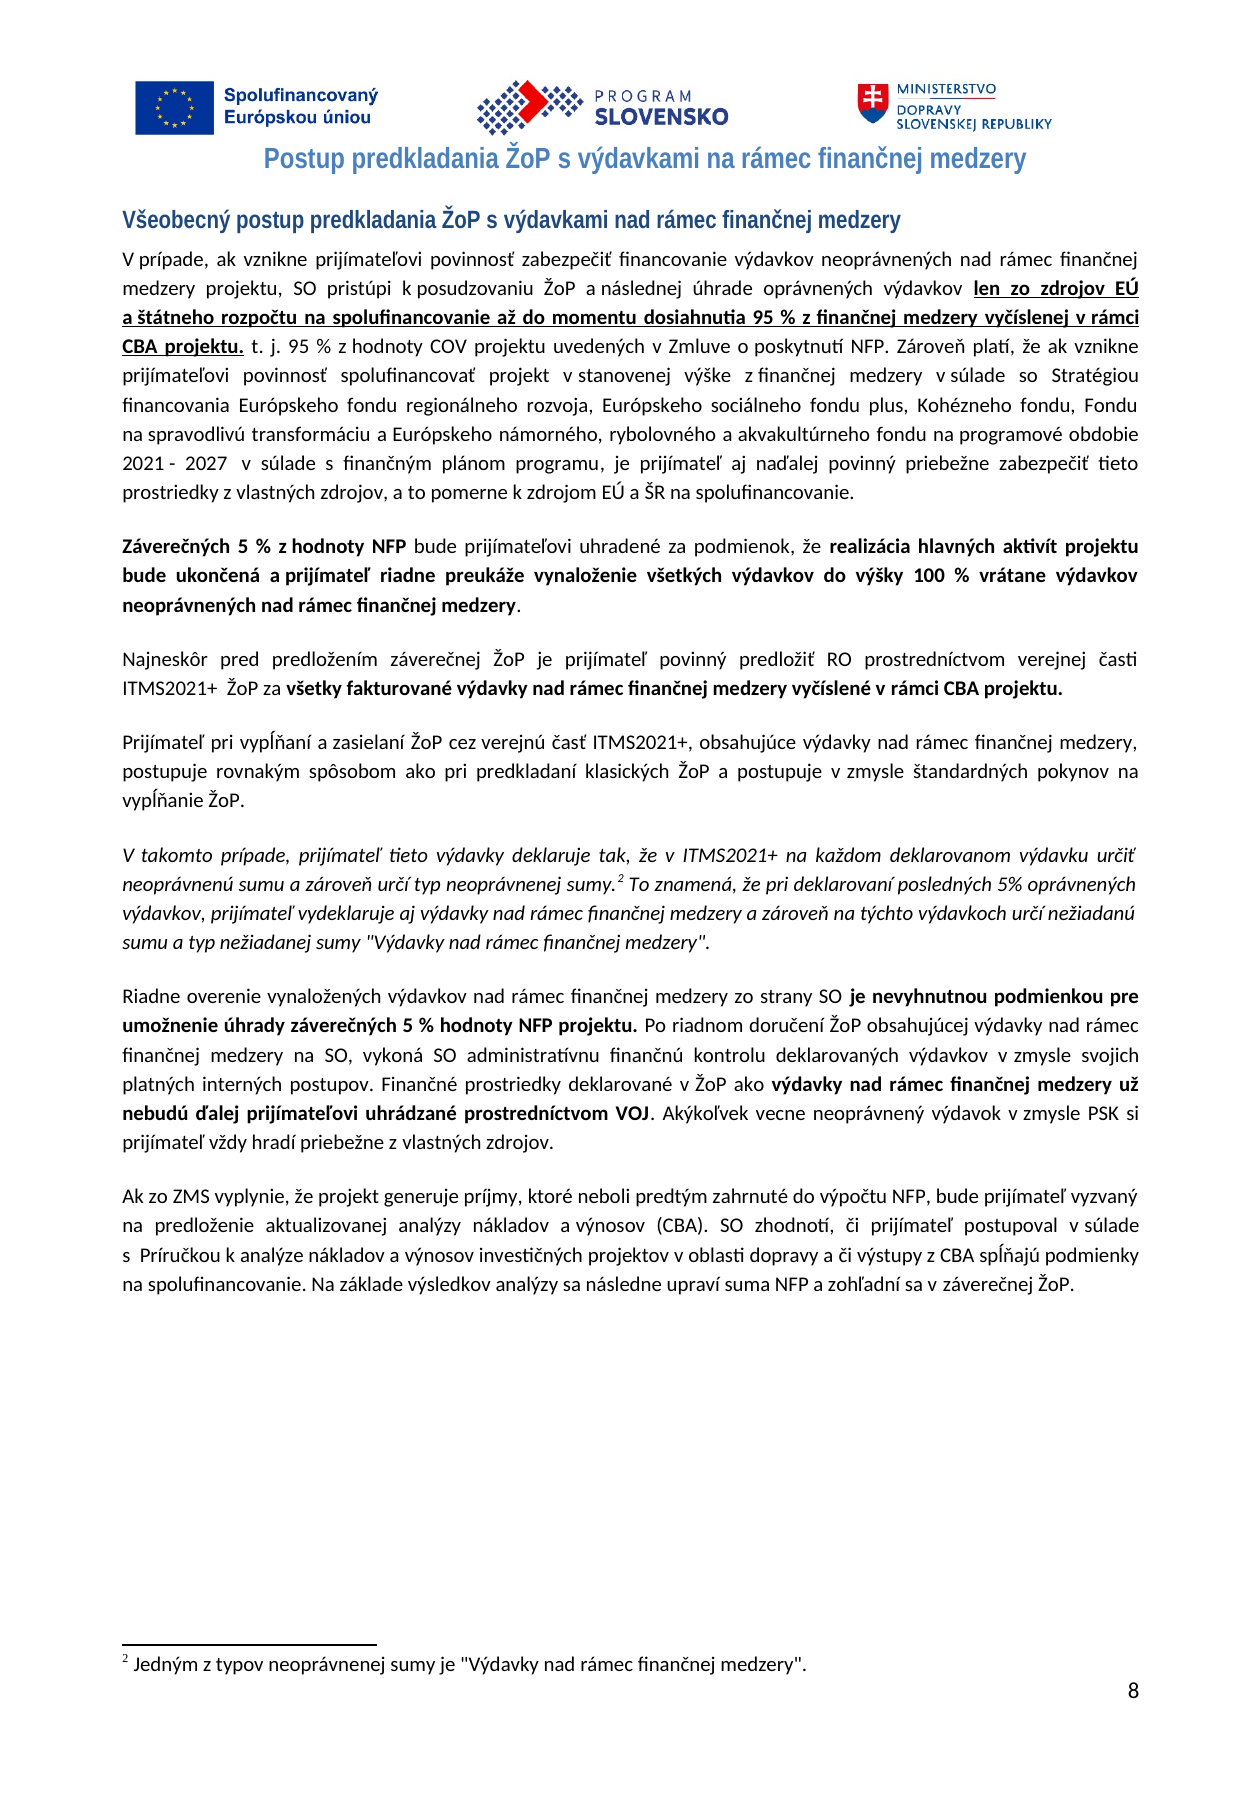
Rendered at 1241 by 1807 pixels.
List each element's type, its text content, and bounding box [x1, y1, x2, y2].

text V prípade, ak vznikne prijímateľovi povinnosť zabezpečiť financovanie výdavkov neoprávnených nad rámec finančnej medzery projektu, SO pristúpi k posudzovaniu ŽoP a následnej úhrade oprávnených výdavkov len zo zdrojov EÚ a štátneho rozpočtu na spolufinancovanie až do momentu dosiahnutia 95 % z finančnej medzery vyčíslenej v rámci CBA projektu. t. j. 95 % z hodnoty COV projektu uvedených v Zmluve o poskytnutí NFP. Zároveň platí, že ak vznikne prijímateľovi povinnosť spolufinancovať projekt v stanovenej výške z finančnej medzery v súlade so Stratégiou financovania Európskeho fondu regionálneho rozvoja, Európskeho sociálneho fondu plus, Kohézneho fondu, Fondu na spravodlivú transformáciu a Európskeho námorného, rybolovného a akvakultúrneho fondu na programové obdobie 2021 - 2027 v súlade s finančným plánom programu, je prijímateľ aj naďalej povinný priebežne zabezpečiť tieto prostriedky z vlastných zdrojov, a to pomerne k zdrojom EÚ a ŠR na spolufinancovanie. [122, 327, 1139, 505]
text Ak zo ZMS vyplynie, že projekt generuje príjmy, ktoré neboli predtým zahrnuté do výpočtu NFP, bude prijímateľ vyzvaný na predloženie aktualizovanej analýzy nákladov a výnosov (CBA). SO zhodnotí, či prijímateľ postupoval v súlade s Príručkou k analýze nákladov a výnosov investičných projektov v oblasti dopravy a či výstupy z CBA spĺňajú podmienky na spolufinancovanie. Na základe výsledkov analýzy sa následne upraví suma NFP a zohľadní sa v záverečnej ŽoP. [122, 1183, 1139, 1296]
text V prípade, ak vznikne prijímateľovi povinnosť zabezpečiť financovanie výdavkov neoprávnených nad rámec finančnej medzery projektu, SO pristúpi k posudzovaniu ŽoP a následnej úhrade oprávnených výdavkov len zo zdrojov EÚ a štátneho rozpočtu na spolufinancovanie až do momentu dosiahnutia 95 % z finančnej medzery vyčíslenej v rámci CBA projektu. t. j. 95 % z hodnoty COV projektu uvedených v Zmluve o poskytnutí NFP. Zároveň platí, že ak vznikne prijímateľovi povinnosť spolufinancovať projekt v stanovenej výške z finančnej medzery v súlade so Stratégiou financovania Európskeho fondu regionálneho rozvoja, Európskeho sociálneho fondu plus, Kohézneho fondu, Fondu na spravodlivú transformáciu a Európskeho námorného, rybolovného a akvakultúrneho fondu na programové obdobie 2021 - 2027 v súlade s finančným plánom programu, je prijímateľ aj naďalej povinný priebežne zabezpečiť tieto prostriedky z vlastných zdrojov, a to pomerne k zdrojom EÚ a ŠR na spolufinancovanie. [122, 246, 1139, 326]
text Záverečných 5 % z hodnoty NFP bude prijímateľovi uhradené za podmienok, že realizácia hlavných aktivít projektu bude ukončená a prijímateľ riadne preukáže vynaloženie všetkých výdavkov do výšky 100 % vrátane výdavkov neoprávnených nad rámec finančnej medzery. [122, 533, 1139, 617]
picture [122, 73, 1066, 142]
subtitle Všeobecný postup predkladania ŽoP s výdavkami nad rámec finančnej medzery [122, 205, 1139, 233]
text Riadne overenie vynaložených výdavkov nad rámec finančnej medzery zo strany SO je nevyhnutnou podmienkou pre umožnenie úhrady záverečných 5 % hodnoty NFP projektu. Po riadnom doručení ŽoP obsahujúcej výdavky nad rámec finančnej medzery na SO, vykoná SO administratívnu finančnú kontrolu deklarovaných výdavkov v zmysle svojich platných interných postupov. Finančné prostriedky deklarované v ŽoP ako výdavky nad rámec finančnej medzery už nebudú ďalej prijímateľovi uhrádzané prostredníctvom VOJ. Akýkoľvek vecne neoprávnený výdavok v zmysle PSK si prijímateľ vždy hradí priebežne z vlastných zdrojov. [122, 983, 1139, 1155]
text Prijímateľ pri vypĺňaní a zasielaní ŽoP cez verejnú časť ITMS2021+, obsahujúce výdavky nad rámec finančnej medzery, postupuje rovnakým spôsobom ako pri predkladaní klasických ŽoP a postupuje v zmysle štandardných pokynov na vypĺňanie ŽoP. [122, 729, 1139, 813]
subtitle Postup predkladania ŽoP s výdavkami na rámec finančnej medzery [152, 141, 1139, 175]
text Najneskôr pred predložením záverečnej ŽoP je prijímateľ povinný predložiť RO prostredníctvom verejnej časti ITMS2021+ ŽoP za všetky fakturované výdavky nad rámec finančnej medzery vyčíslené v rámci CBA projektu. [122, 646, 1139, 701]
text V takomto prípade, prijímateľ tieto výdavky deklaruje tak, že v ITMS2021+ na každom deklarovanom výdavku určiť neoprávnenú sumu a zároveň určí typ neoprávnenej sumy. To znamená, že pri deklarovaní posledných 5% oprávnených výdavkov, prijímateľ vydeklaruje aj výdavky nad rámec finančnej medzery a zároveň na týchto výdavkoch určí nežiadanú sumu a typ nežiadanej sumy "Výdavky nad rámec finančnej medzery". [122, 842, 1139, 955]
